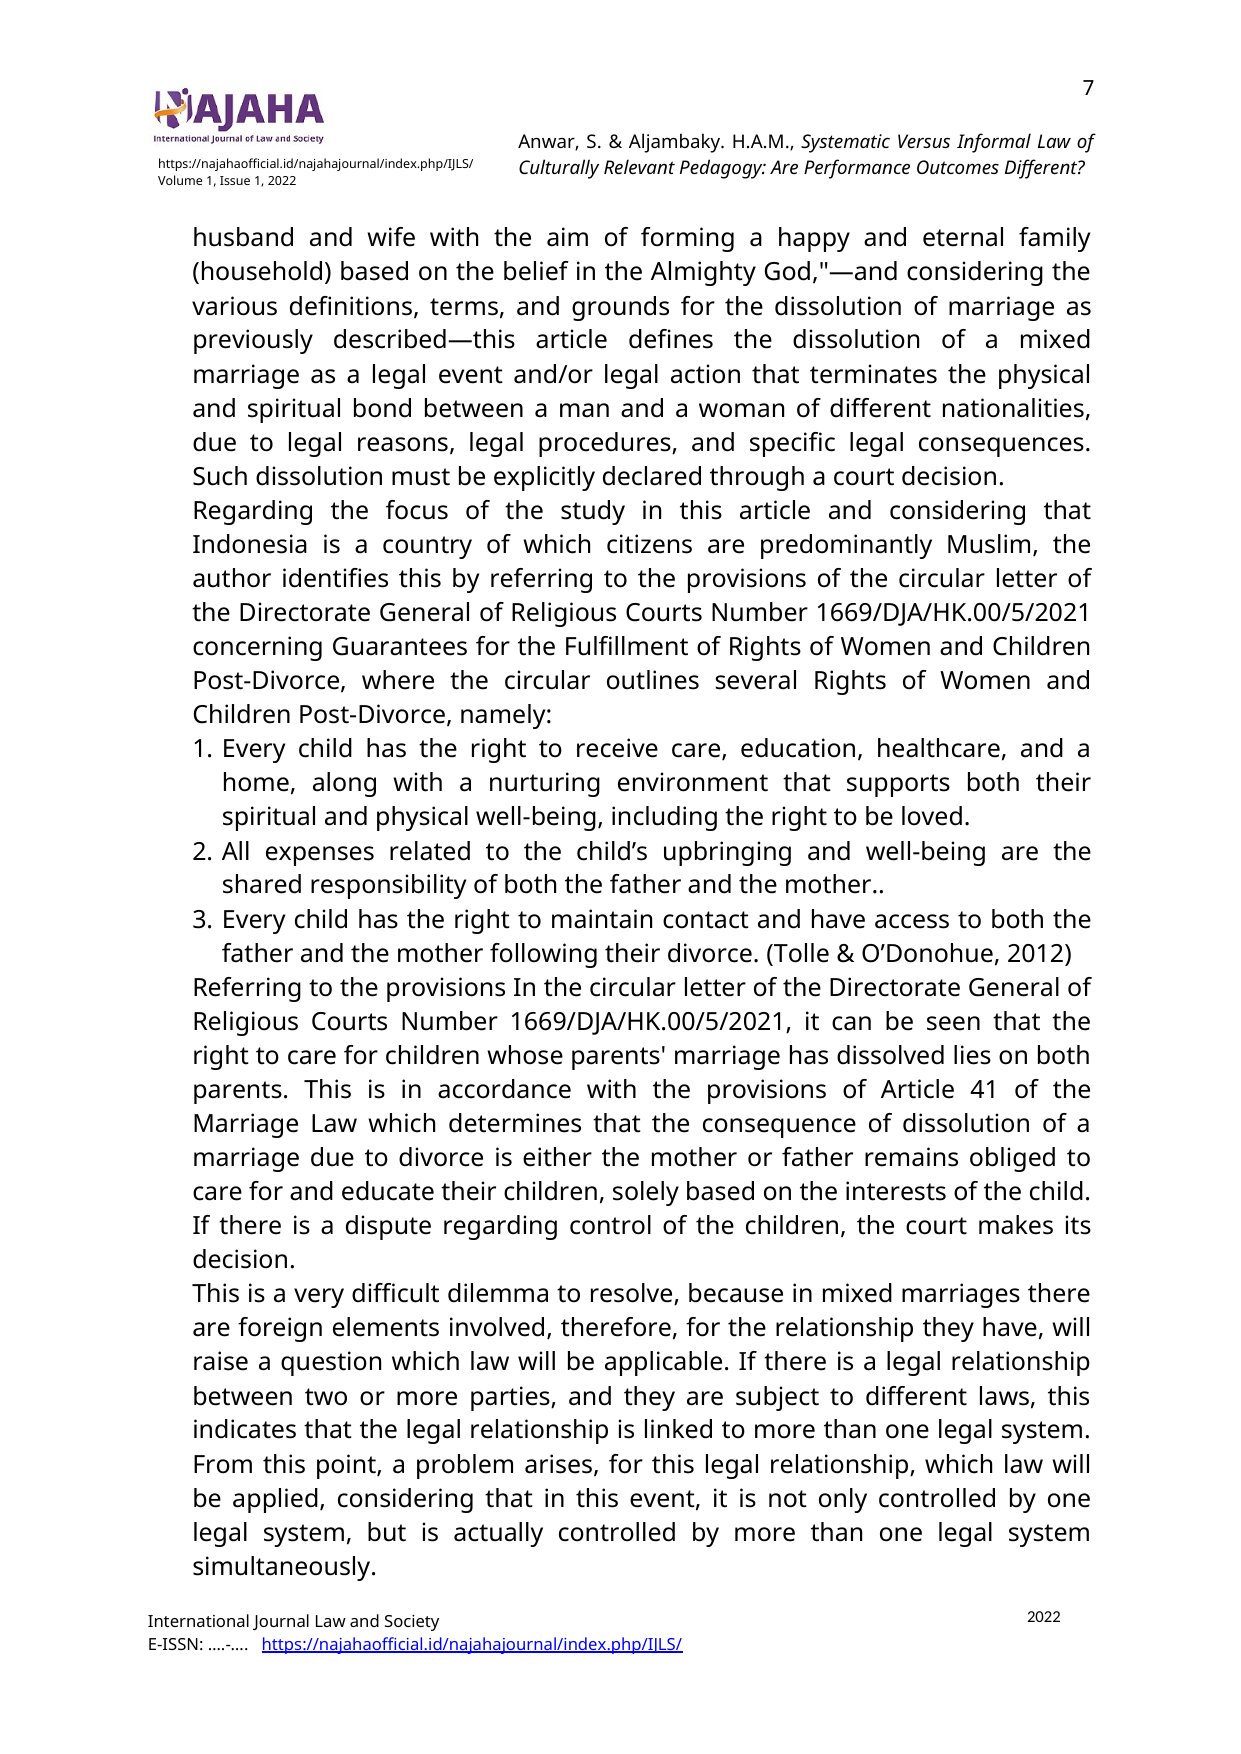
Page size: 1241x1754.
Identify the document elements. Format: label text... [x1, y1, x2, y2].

list All expenses related to the child’s upbringing and well-being are the shared responsibility of both the father and the mother.. [192, 833, 1092, 901]
text This is a very difficult dilemma to resolve, because in mixed marriages there are foreign elements involved, therefore, for the relationship they have, will raise a question which law will be applicable. If there is a legal relationship between two or more parties, and they are subject to different laws, this indicates that the legal relationship is linked to more than one legal system. From this point, a problem arises, for this legal relationship, which law will be applied, considering that in this event, it is not only controlled by one legal system, but is actually controlled by more than one legal system simultaneously. [192, 1276, 1092, 1582]
text Regarding the focus of the study in this article and considering that Indonesia is a country of which citizens are predominantly Muslim, the author identifies this by referring to the provisions of the circular letter of the Directorate General of Religious Courts Number 1669/DJA/HK.00/5/2021 concerning Guarantees for the Fulfillment of Rights of Women and Children Post-Divorce, where the circular outlines several Rights of Women and Children Post-Divorce, namely: [192, 492, 1092, 731]
list Every child has the right to maintain contact and have access to both the father and the mother following their divorce. (Tolle & O’Donohue, 2012) [192, 901, 1092, 969]
text Referring to the provisions In the circular letter of the Directorate General of Religious Courts Number 1669/DJA/HK.00/5/2021, it can be seen that the right to care for children whose parents' marriage has dissolved lies on both parents. This is in accordance with the provisions of Article 41 of the Marriage Law which determines that the consequence of dissolution of a marriage due to divorce is either the mother or father remains obliged to care for and educate their children, solely based on the interests of the child. If there is a dispute regarding control of the children, the court makes its decision. [192, 969, 1092, 1276]
list Every child has the right to receive care, education, healthcare, and a home, along with a nurturing environment that supports both their spiritual and physical well-being, including the right to be loved. [192, 731, 1092, 833]
picture [147, 75, 328, 158]
